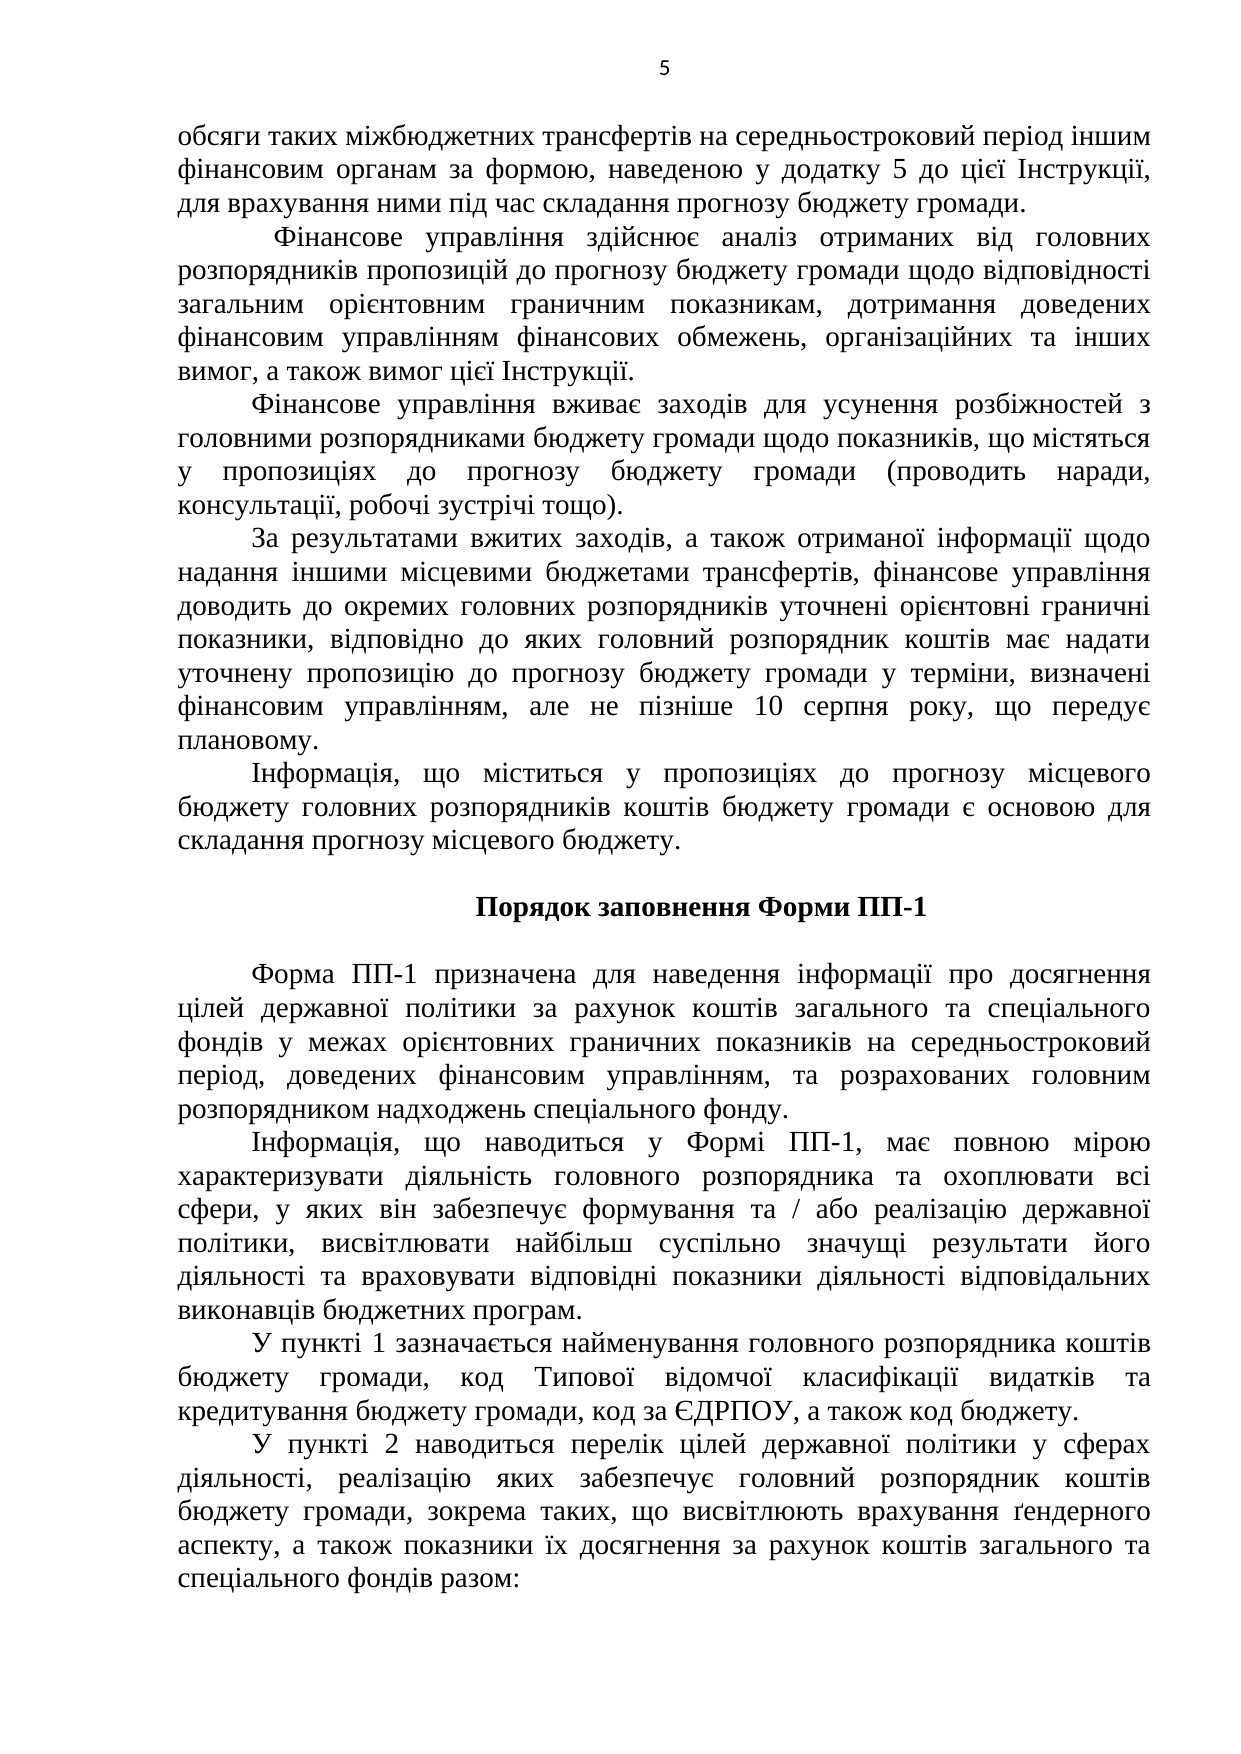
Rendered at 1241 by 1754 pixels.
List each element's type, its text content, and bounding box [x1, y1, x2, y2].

text Фінансове управління здійснює аналіз отриманих від головних розпорядників пропозицій до прогнозу бюджету громади щодо відповідності загальним орієнтовним граничним показникам, дотримання доведених фінансовим управлінням фінансових обмежень, організаційних та інших вимог, а також вимог цієї Інструкції. [177, 219, 1152, 386]
text У пункті 2 наводиться перелік цілей державної політики у сферах діяльності, реалізацію яких забезпечує головний розпорядник коштів бюджету громади, зокрема таких, що висвітлюють врахування ґендерного аспекту, а також показники їх досягнення за рахунок коштів загального та спеціального фондів разом: [177, 1426, 1152, 1594]
text Форма ПП-1 призначена для наведення інформації про досягнення цілей державної політики за рахунок коштів загального та спеціального фондів у межах орієнтовних граничних показників на середньостроковий період, доведених фінансовим управлінням, та розрахованих головним розпорядником надходжень спеціального фонду. [177, 957, 1152, 1124]
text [177, 118, 1152, 219]
text У пункті 1 зазначається найменування головного розпорядника коштів бюджету громади, код Типової відомчої класифікації видатків та кредитування бюджету громади, код за ЄДРПОУ, а також код бюджету. [177, 1326, 1152, 1426]
text Порядок заповнення Форми ПП-1 [177, 889, 1152, 923]
text За результатами вжитих заходів, а також отриманої інформації щодо надання іншими місцевими бюджетами трансфертів, фінансове управління доводить до окремих головних розпорядників уточнені орієнтовні граничні показники, відповідно до яких головний розпорядник коштів має надати уточнену пропозицію до прогнозу бюджету громади у терміни, визначені фінансовим управлінням, але не пізніше 10 серпня року, що передує плановому. [177, 521, 1152, 755]
text Інформація, що міститься у пропозиціях до прогнозу місцевого бюджету головних розпорядників коштів бюджету громади є основою для складання прогнозу місцевого бюджету. [177, 755, 1152, 856]
text Фінансове управління вживає заходів для усунення розбіжностей з головними розпорядниками бюджету громади щодо показників, що містяться у пропозиціях до прогнозу бюджету громади (проводить наради, консультації, робочі зустрічі тощо). [177, 386, 1152, 521]
text Інформація, що наводиться у Формі ПП-1, має повною мірою характеризувати діяльність головного розпорядника та охоплювати всі сфери, у яких він забезпечує формування та / або реалізацію державної політики, висвітлювати найбільш суспільно значущі результати його діяльності та враховувати відповідні показники діяльності відповідальних виконавців бюджетних програм. [177, 1124, 1152, 1326]
